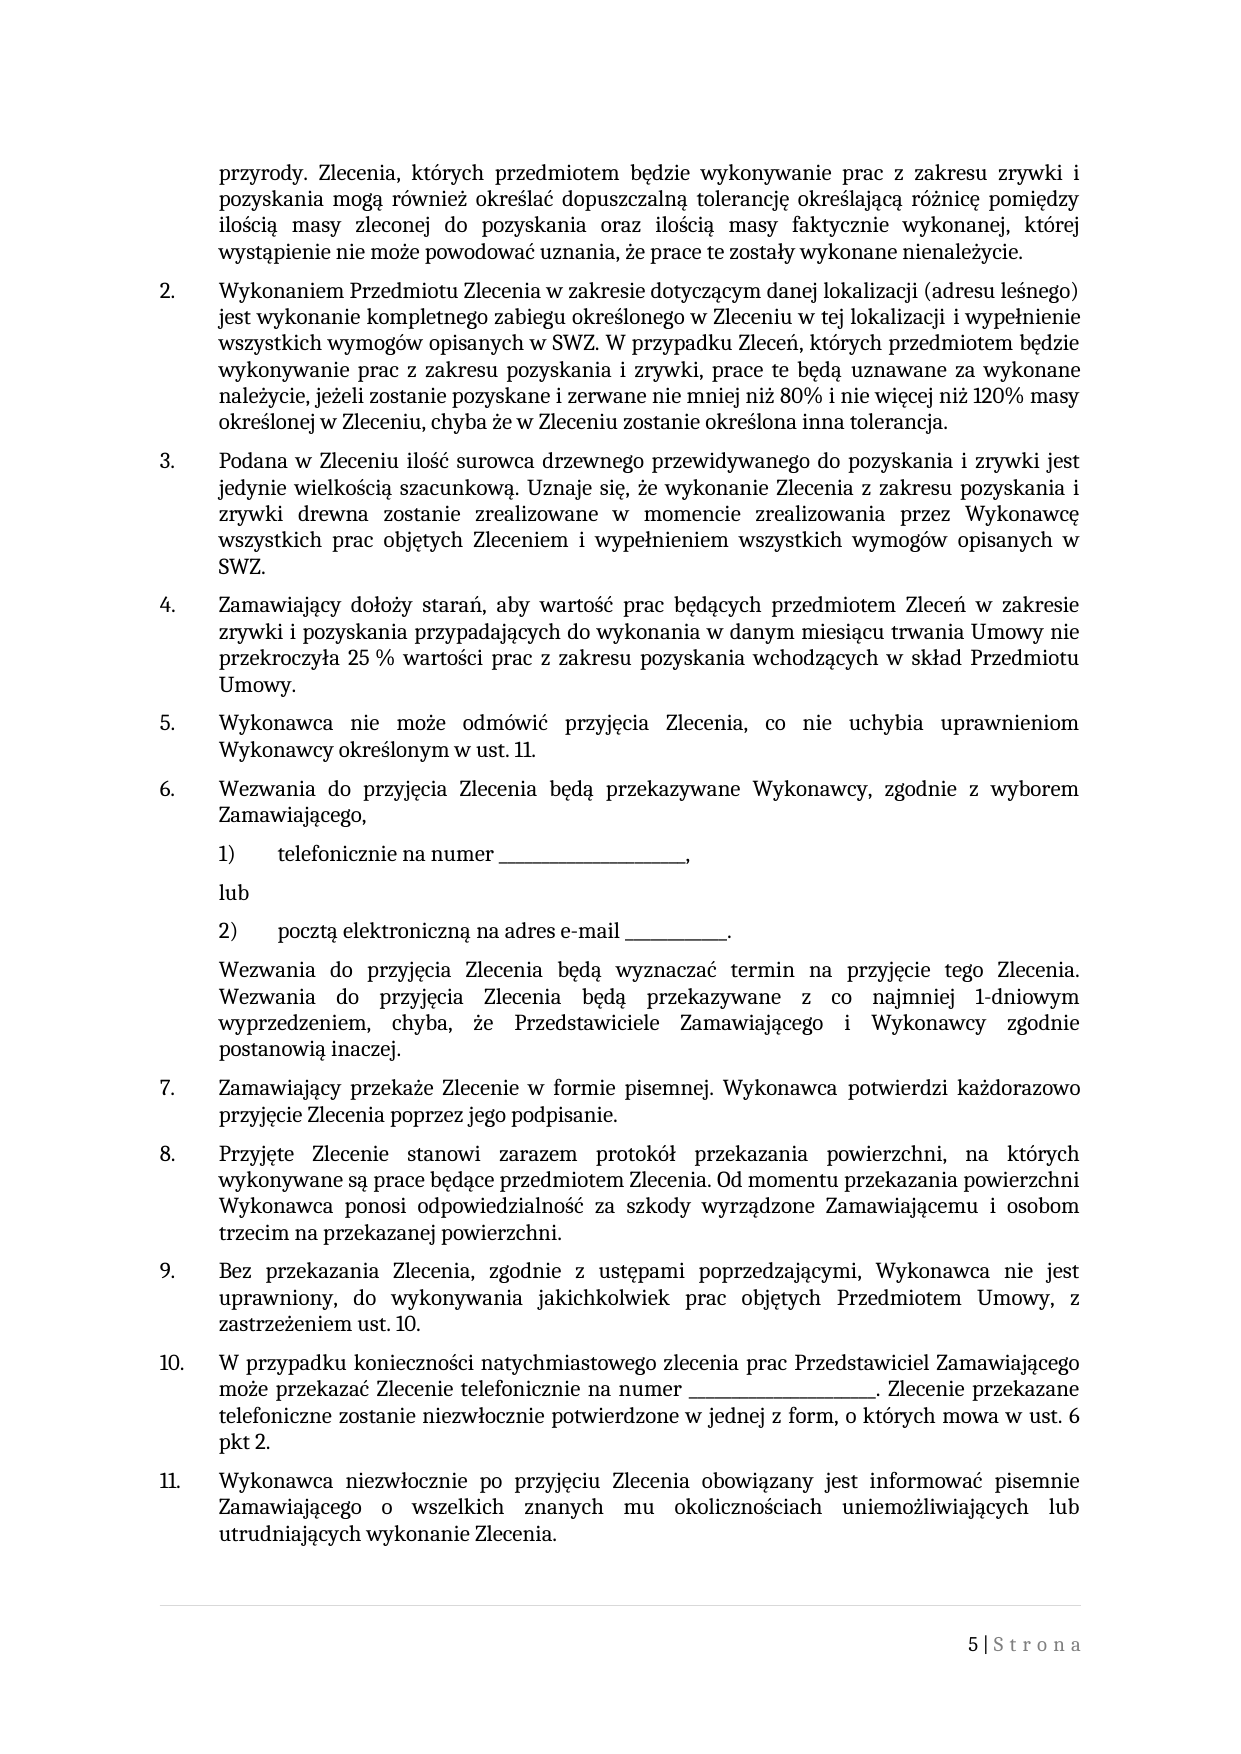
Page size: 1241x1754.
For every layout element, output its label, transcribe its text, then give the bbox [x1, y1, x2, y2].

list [159, 159, 1081, 265]
list Zamawiający przekaże Zlecenie w formie pisemnej. Wykonawca potwierdzi każdorazowo przyjęcie Zlecenia poprzez jego podpisanie. [159, 1075, 1081, 1128]
text lub [218, 879, 1081, 906]
list Bez przekazania Zlecenia, zgodnie z ustępami poprzedzającymi, Wykonawca nie jest uprawniony, do wykonywania jakichkolwiek prac objętych Przedmiotem Umowy, z zastrzeżeniem ust. 10. [159, 1258, 1081, 1337]
list telefonicznie na numer ______________________, [218, 841, 1081, 867]
list Wykonawca nie może odmówić przyjęcia Zlecenia, co nie uchybia uprawnieniom Wykonawcy określonym w ust. 11. [159, 710, 1081, 763]
list Wykonawca niezwłocznie po przyjęciu Zlecenia obowiązany jest informować pisemnie Zamawiającego o wszelkich znanych mu okolicznościach uniemożliwiających lub utrudniających wykonanie Zlecenia. [159, 1468, 1081, 1547]
list Wykonaniem Przedmiotu Zlecenia w zakresie dotyczącym danej lokalizacji (adresu leśnego) jest wykonanie kompletnego zabiegu określonego w Zleceniu w tej lokalizacji i wypełnienie wszystkich wymogów opisanych w SWZ. W przypadku Zleceń, których przedmiotem będzie wykonywanie prac z zakresu pozyskania i zrywki, prace te będą uznawane za wykonane należycie, jeżeli zostanie pozyskane i zerwane nie mniej niż 80% i nie więcej niż 120% masy określonej w Zleceniu, chyba że w Zleceniu zostanie określona inna tolerancja. [159, 277, 1081, 436]
list Przyjęte Zlecenie stanowi zarazem protokół przekazania powierzchni, na których wykonywane są prace będące przedmiotem Zlecenia. Od momentu przekazania powierzchni Wykonawca ponosi odpowiedzialność za szkody wyrządzone Zamawiającemu i osobom trzecim na przekazanej powierzchni. [159, 1140, 1081, 1246]
text Wezwania do przyjęcia Zlecenia będą wyznaczać termin na przyjęcie tego Zlecenia. Wezwania do przyjęcia Zlecenia będą przekazywane z co najmniej 1-dniowym wyprzedzeniem, chyba, że Przedstawiciele Zamawiającego i Wykonawcy zgodnie postanowią inaczej. [218, 957, 1081, 1063]
list W przypadku konieczności natychmiastowego zlecenia prac Przedstawiciel Zamawiającego może przekazać Zlecenie telefonicznie na numer ______________________. Zlecenie przekazane telefoniczne zostanie niezwłocznie potwierdzone w jednej z form, o których mowa w ust. 6 pkt 2. [159, 1350, 1081, 1455]
list Podana w Zleceniu ilość surowca drzewnego przewidywanego do pozyskania i zrywki jest jedynie wielkością szacunkową. Uznaje się, że wykonanie Zlecenia z zakresu pozyskania i zrywki drewna zostanie zrealizowane w momencie zrealizowania przez Wykonawcę wszystkich prac objętych Zleceniem i wypełnieniem wszystkich wymogów opisanych w SWZ. [159, 448, 1081, 580]
list Zamawiający dołoży starań, aby wartość prac będących przedmiotem Zleceń w zakresie zrywki i pozyskania przypadających do wykonania w danym miesiącu trwania Umowy nie przekroczyła 25 % wartości prac z zakresu pozyskania wchodzących w skład Przedmiotu Umowy. [159, 592, 1081, 698]
list pocztą elektroniczną na adres e-mail ____________. [218, 918, 1081, 945]
list Wezwania do przyjęcia Zlecenia będą przekazywane Wykonawcy, zgodnie z wyborem Zamawiającego, [159, 775, 1081, 828]
